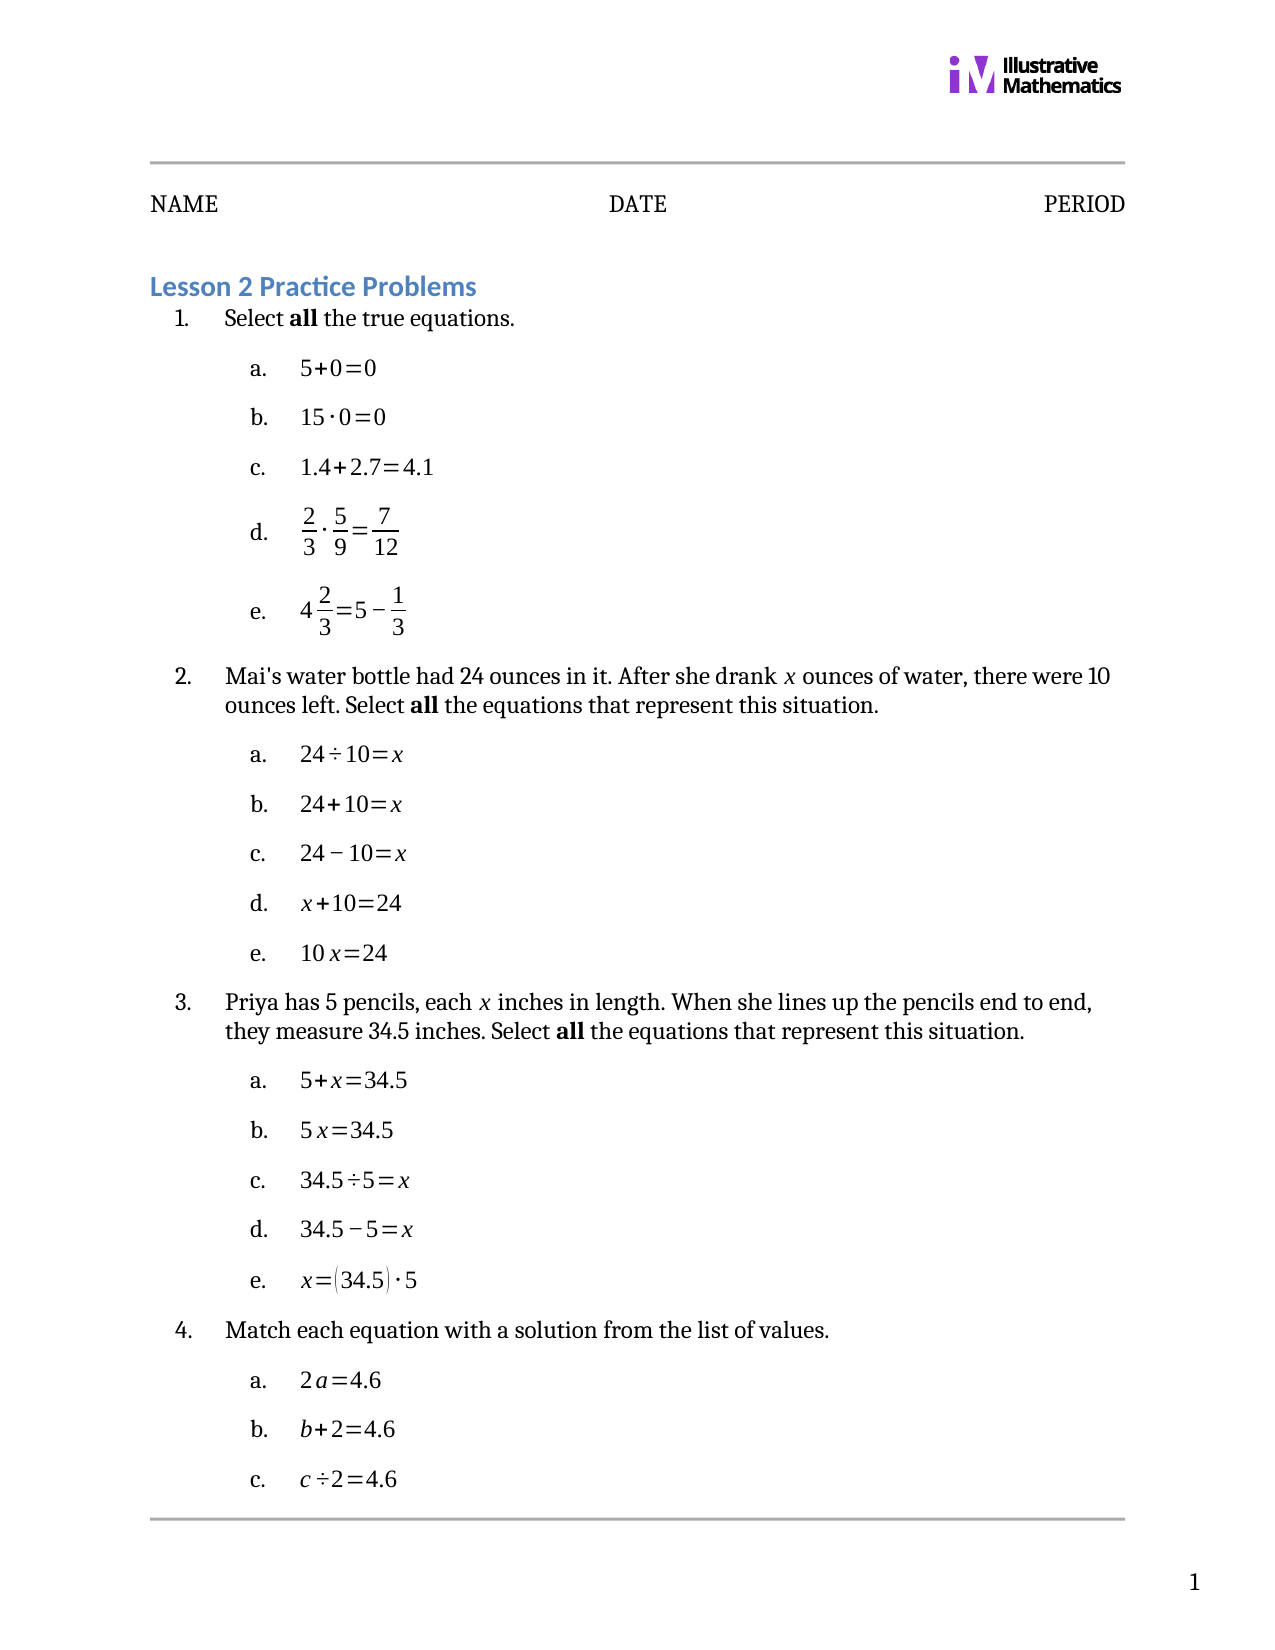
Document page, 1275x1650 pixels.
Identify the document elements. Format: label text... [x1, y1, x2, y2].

list Match each equation with a solution from the list of values. [175, 1316, 1125, 1345]
list Priya has 5 pencils, each inches in length. When she lines up the pencils end to end, they measure 34.5 inches. Select all the equations that represent this situation. [175, 988, 1125, 1046]
subtitle Lesson 2 Practice Problems [150, 268, 1125, 304]
picture [949, 55, 1121, 93]
list Mai's water bottle had 24 ounces in it. After she drank ounces of water, there were 10 ounces left. Select all the equations that represent this situation. [175, 662, 1125, 719]
list Select all the true equations. [175, 304, 1125, 333]
